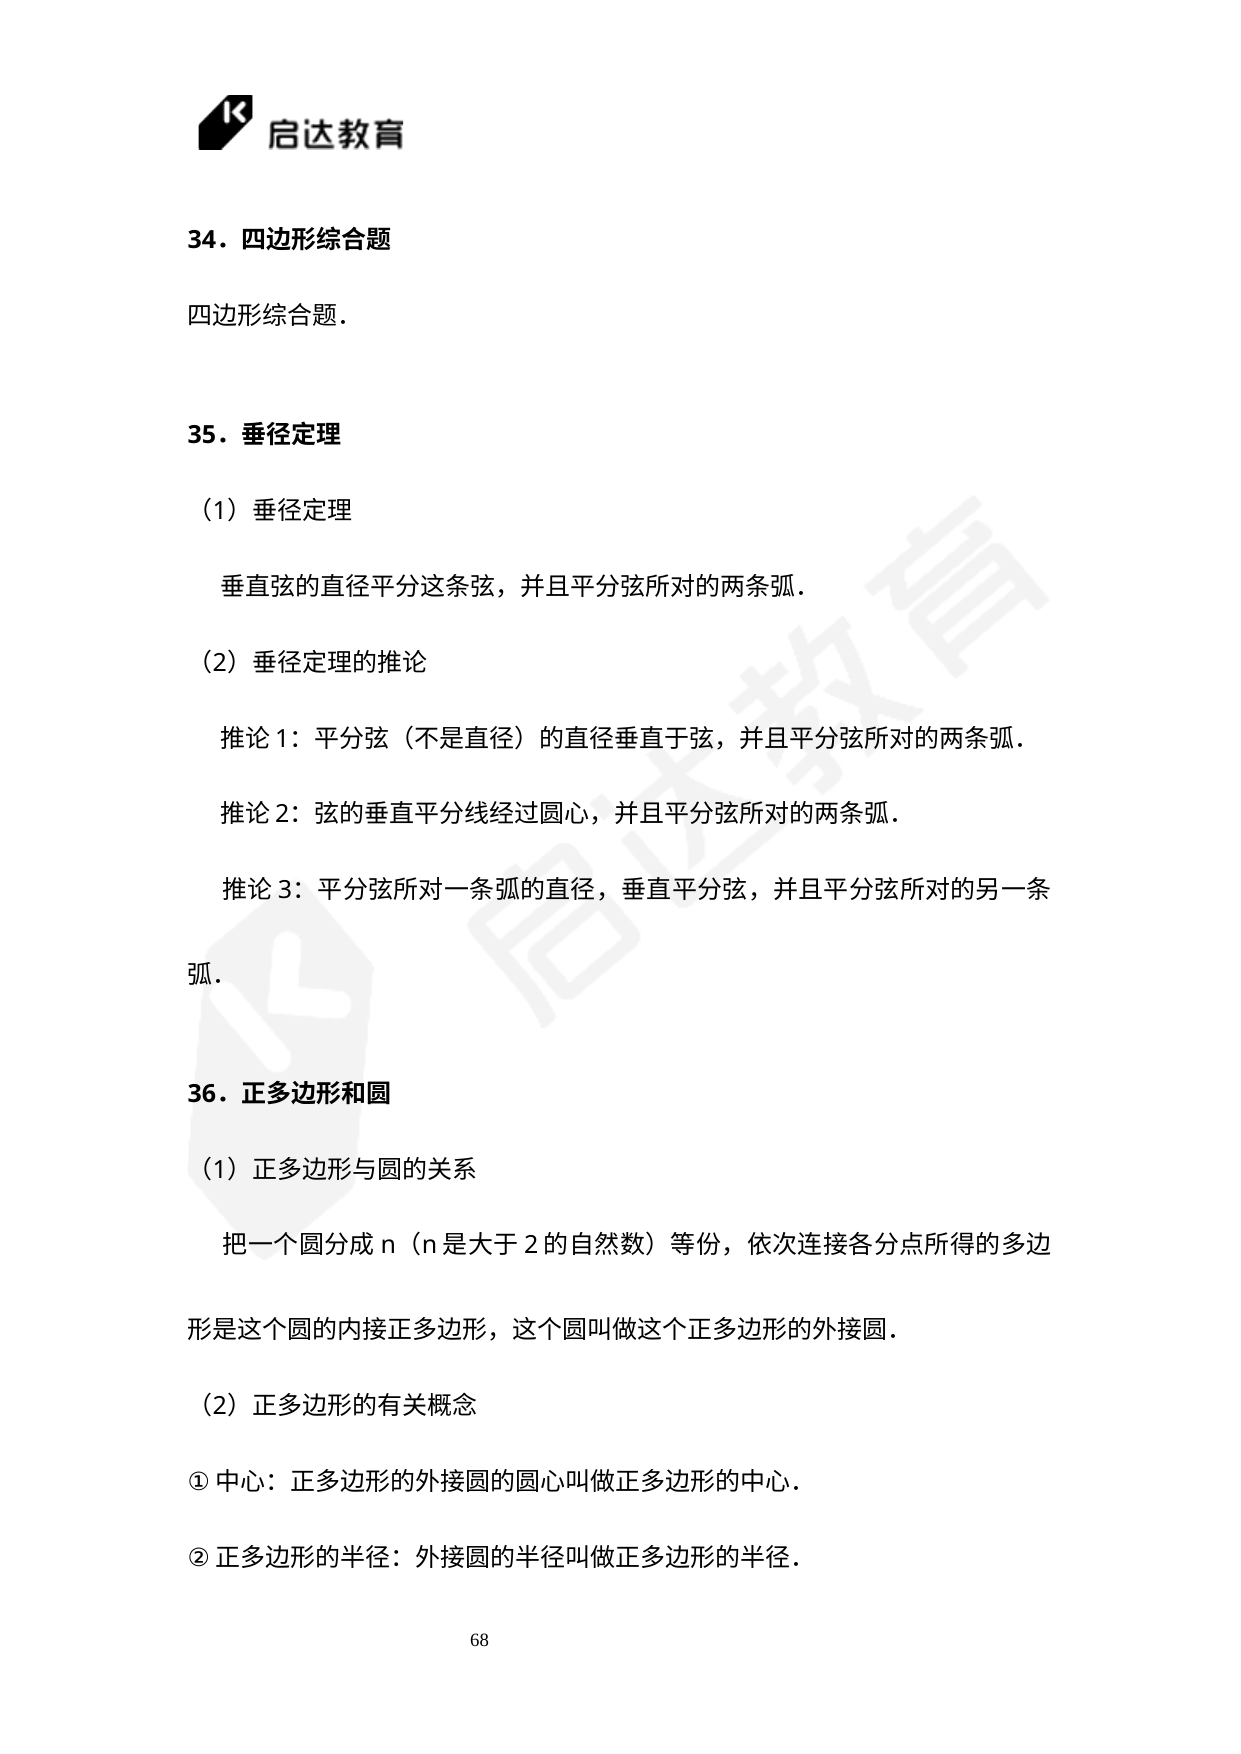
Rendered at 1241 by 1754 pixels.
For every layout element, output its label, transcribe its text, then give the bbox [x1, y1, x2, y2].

text 34．四边形综合题 [187, 205, 1053, 270]
text 35．垂径定理 [187, 400, 1053, 465]
text 垂直弦的直径平分这条弦，并且平分弦所对的两条弧． [187, 552, 1053, 617]
text 推论3：平分弦所对一条弧的直径，垂直平分弦，并且平分弦所对的另一条弧． [187, 855, 1053, 1005]
text 把一个圆分成n（n是大于2的自然数）等份，依次连接各分点所得的多边形是这个圆的内接正多边形，这个圆叫做这个正多边形的外接圆． [187, 1211, 1053, 1360]
text （1）正多边形与圆的关系 [187, 1135, 1053, 1200]
text ②正多边形的半径：外接圆的半径叫做正多边形的半径． [187, 1523, 1053, 1588]
text （2）垂径定理的推论 [187, 628, 1053, 693]
text 四边形综合题． [187, 281, 1053, 346]
text 推论2：弦的垂直平分线经过圆心，并且平分弦所对的两条弧． [187, 779, 1053, 844]
text 36．正多边形和圆 [187, 1059, 1053, 1124]
text （2）正多边形的有关概念 [187, 1371, 1053, 1436]
text ①中心：正多边形的外接圆的圆心叫做正多边形的中心． [187, 1447, 1053, 1512]
text 推论1：平分弦（不是直径）的直径垂直于弦，并且平分弦所对的两条弧． [187, 704, 1053, 769]
picture [198, 95, 404, 150]
text （1）垂径定理 [187, 476, 1053, 541]
